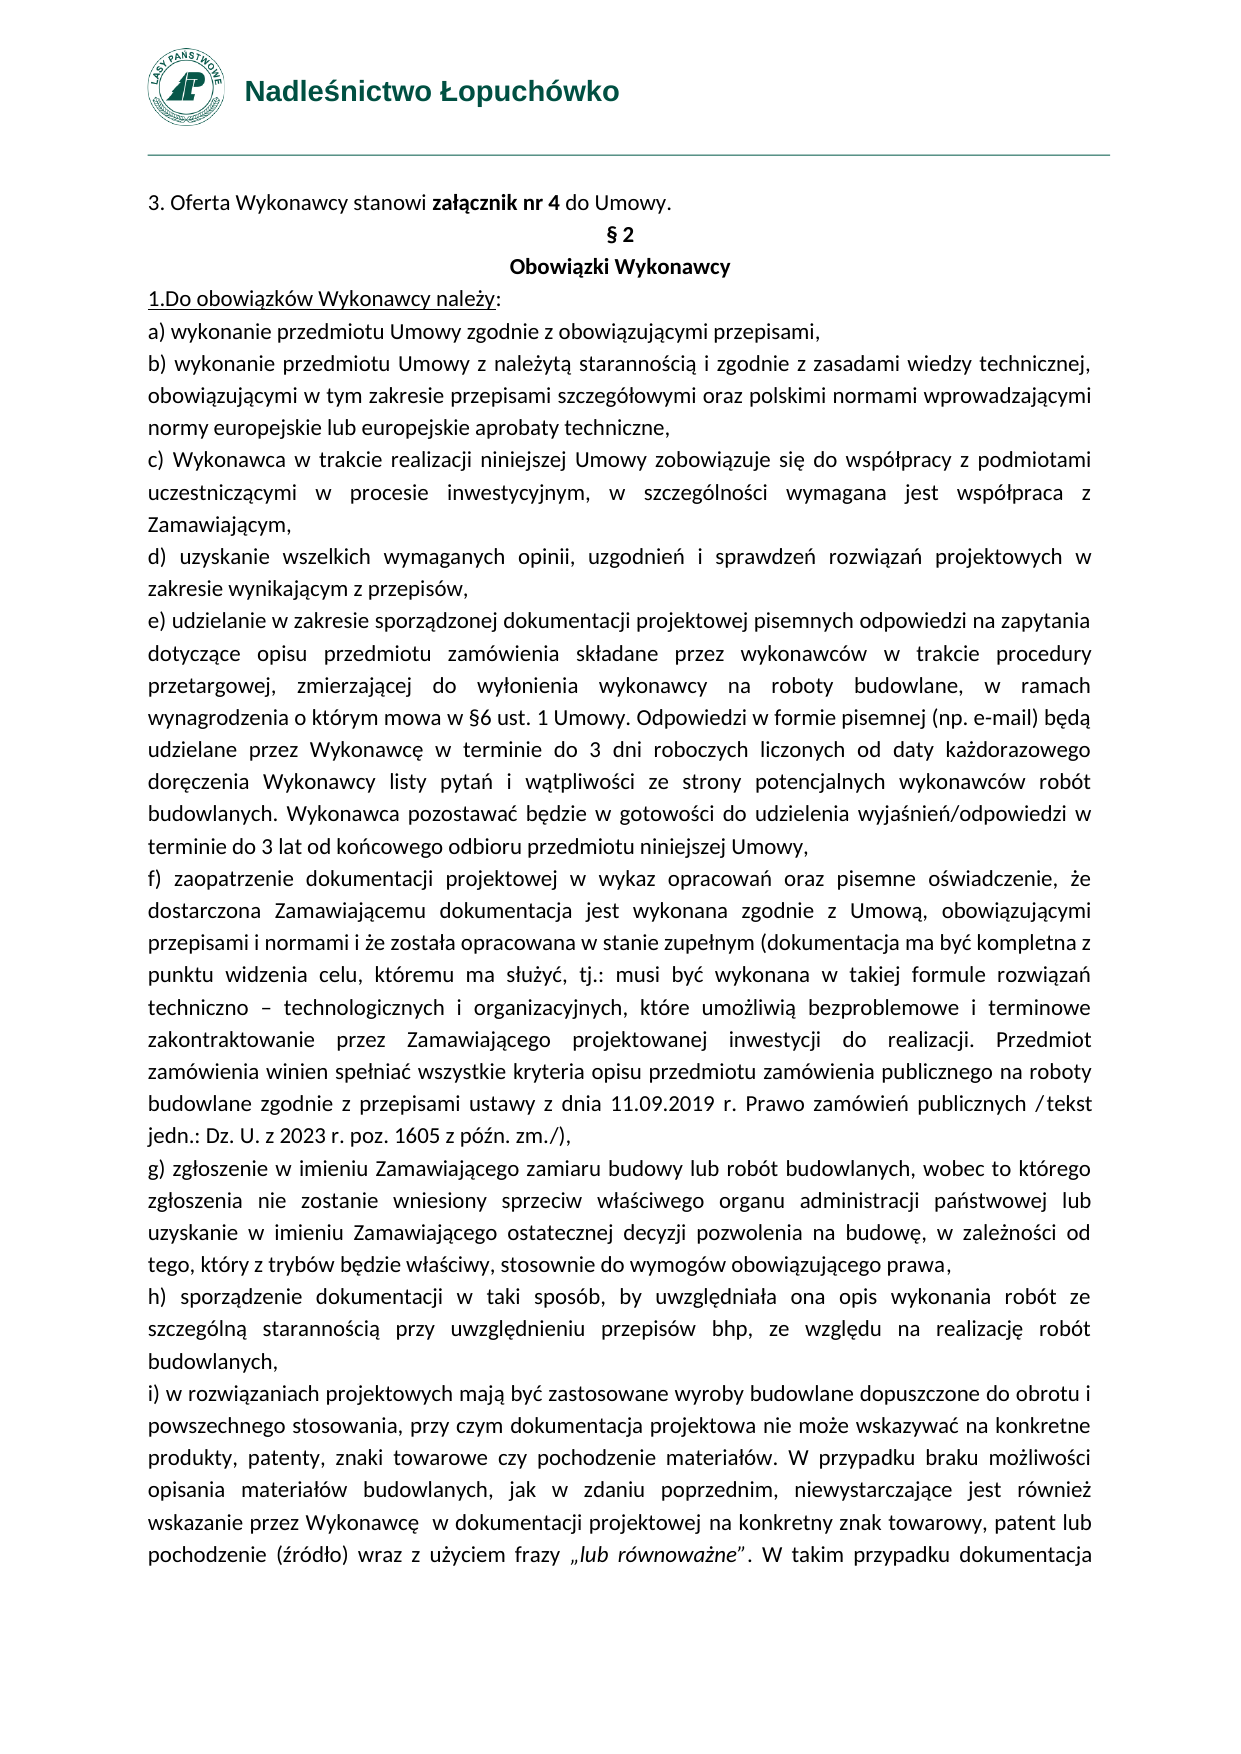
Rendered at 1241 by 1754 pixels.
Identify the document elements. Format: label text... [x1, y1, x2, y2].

text c) Wykonawca w trakcie realizacji niniejszej Umowy zobowiązuje się do współpracy z podmiotami uczestniczącymi w procesie inwestycyjnym, w szczególności wymagana jest współpraca z Zamawiającym, [148, 446, 1093, 538]
text f) zaopatrzenie dokumentacji projektowej w wykaz opracowań oraz pisemne oświadczenie, że dostarczona Zamawiającemu dokumentacja jest wykonana zgodnie z Umową, obowiązującymi przepisami i normami i że została opracowana w stanie zupełnym (dokumentacja ma być kompletna z punktu widzenia celu, któremu ma służyć, tj.: musi być wykonana w takiej formule rozwiązań techniczno – technologicznych i organizacyjnych, które umożliwią bezproblemowe i terminowe zakontraktowanie przez Zamawiającego projektowanej inwestycji do realizacji. Przedmiot zamówienia winien spełniać wszystkie kryteria opisu przedmiotu zamówienia publicznego na roboty budowlane zgodnie z przepisami ustawy z dnia 11.09.2019 r. Prawo zamówień publicznych /tekst jedn.: Dz. U. z 2023 r. poz. 1605 z późn. zm./), [148, 864, 1093, 1149]
text a) wykonanie przedmiotu Umowy zgodnie z obowiązującymi przepisami, [148, 317, 1093, 345]
text 1.Do obowiązków Wykonawcy należy: [148, 284, 1093, 313]
text Obowiązki Wykonawcy [148, 252, 1093, 280]
text g) zgłoszenie w imieniu Zamawiającego zamiaru budowy lub robót budowlanych, wobec to którego zgłoszenia nie zostanie wniesiony sprzeciw właściwego organu administracji państwowej lub uzyskanie w imieniu Zamawiającego ostatecznej decyzji pozwolenia na budowę, w zależności od tego, który z trybów będzie właściwy, stosownie do wymogów obowiązującego prawa, [148, 1154, 1093, 1278]
text e) udzielanie w zakresie sporządzonej dokumentacji projektowej pisemnych odpowiedzi na zapytania dotyczące opisu przedmiotu zamówienia składane przez wykonawców w trakcie procedury przetargowej, zmierzającej do wyłonienia wykonawcy na roboty budowlane, w ramach wynagrodzenia o którym mowa w §6 ust. 1 Umowy. Odpowiedzi w formie pisemnej (np. e-mail) będą udzielane przez Wykonawcę w terminie do 3 dni roboczych liczonych od daty każdorazowego doręczenia Wykonawcy listy pytań i wątpliwości ze strony potencjalnych wykonawców robót budowlanych. Wykonawca pozostawać będzie w gotowości do udzielenia wyjaśnień/odpowiedzi w terminie do 3 lat od końcowego odbioru przedmiotu niniejszej Umowy, [148, 606, 1093, 860]
text d) uzyskanie wszelkich wymaganych opinii, uzgodnień i sprawdzeń rozwiązań projektowych w zakresie wynikającym z przepisów, [148, 542, 1093, 602]
text § 2 [148, 220, 1093, 248]
text h) sporządzenie dokumentacji w taki sposób, by uwzględniała ona opis wykonania robót ze szczególną starannością przy uwzględnieniu przepisów bhp, ze względu na realizację robót budowlanych, [148, 1282, 1093, 1375]
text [148, 1379, 1093, 1568]
list 3. Oferta Wykonawcy stanowi załącznik nr 4 do Umowy. [148, 188, 1093, 216]
text b) wykonanie przedmiotu Umowy z należytą starannością i zgodnie z zasadami wiedzy technicznej, obowiązującymi w tym zakresie przepisami szczegółowymi oraz polskimi normami wprowadzającymi normy europejskie lub europejskie aprobaty techniczne, [148, 349, 1093, 441]
